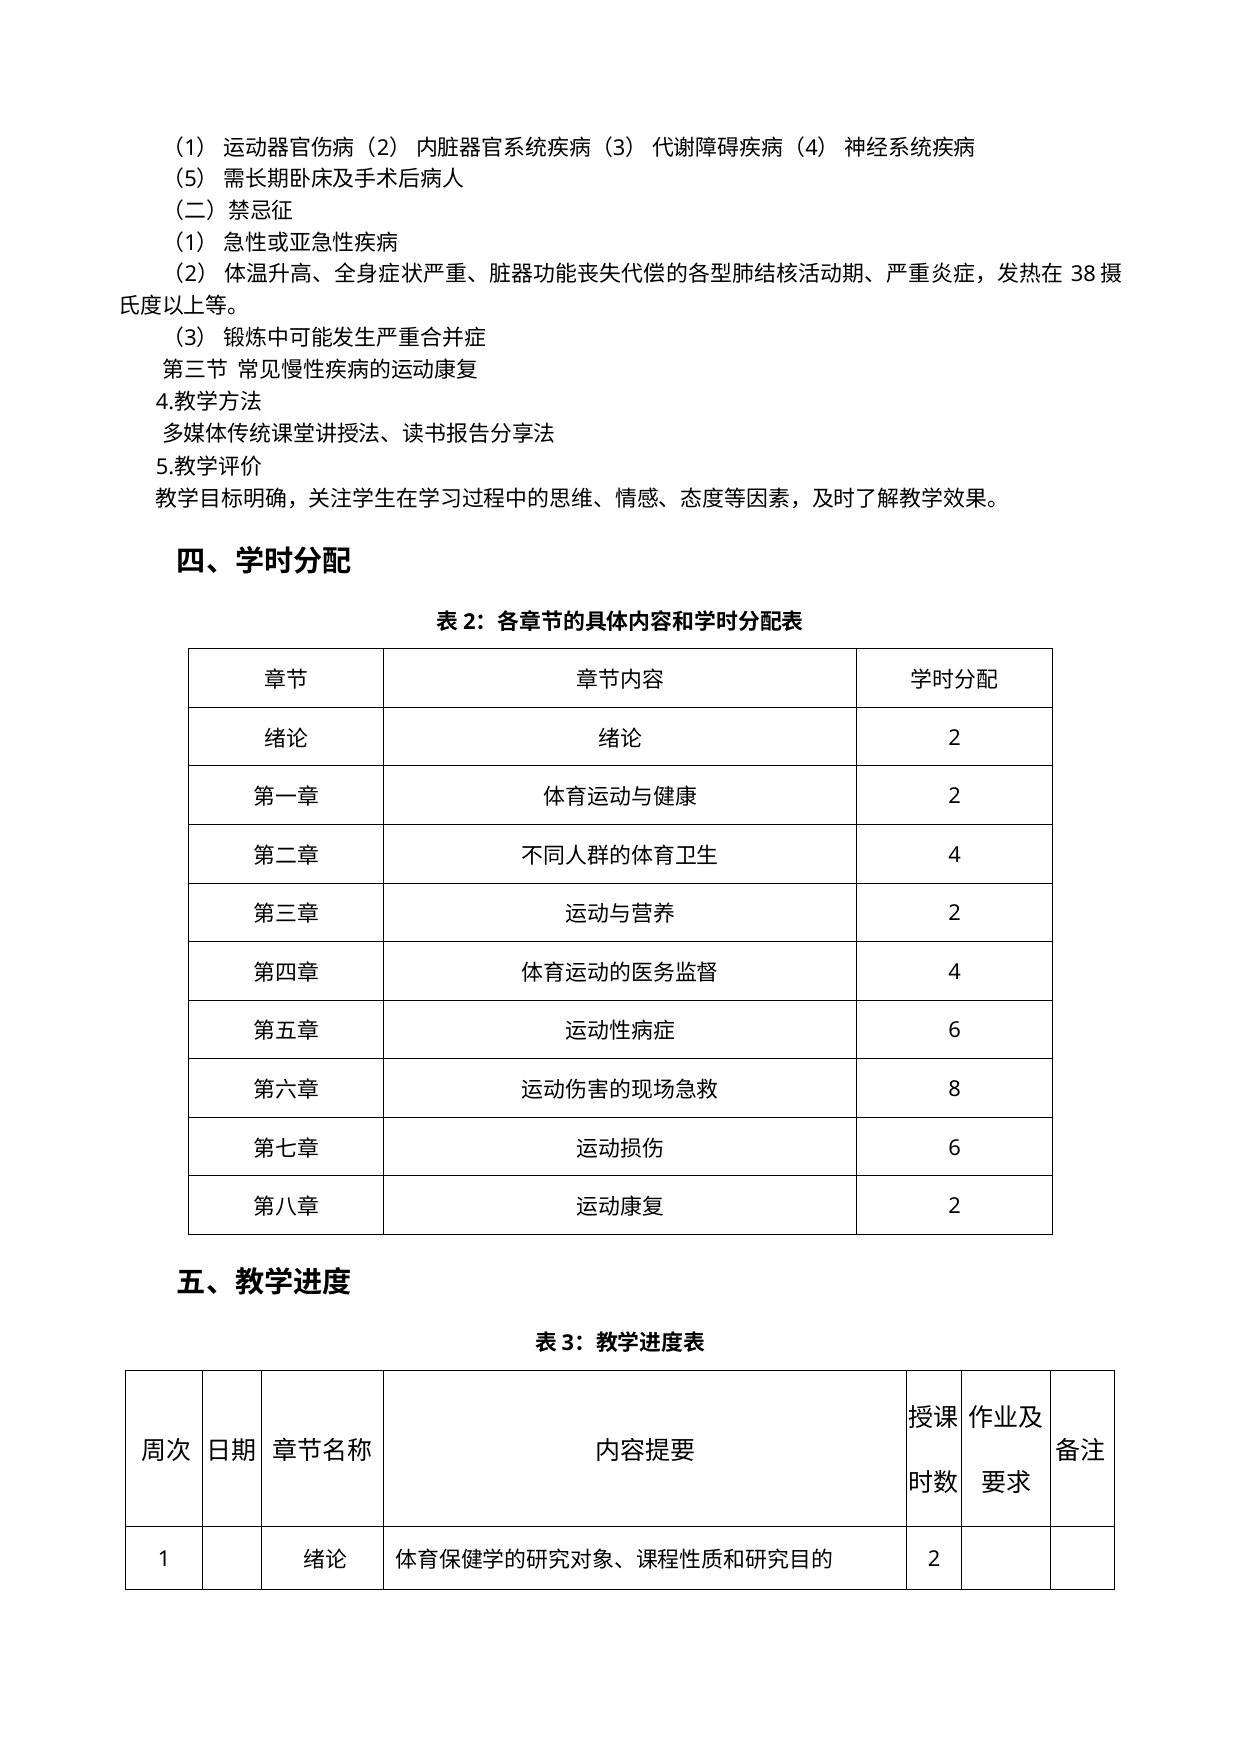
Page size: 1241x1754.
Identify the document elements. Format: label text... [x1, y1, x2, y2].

table_cell 运动与营养 [384, 884, 856, 941]
table_cell 第一章 [189, 766, 383, 824]
table_cell 绪论 [384, 708, 856, 765]
table_cell 运动损伤 [384, 1118, 856, 1175]
table_cell 2 [857, 766, 1052, 824]
table_cell 第八章 [189, 1176, 383, 1234]
table_cell 6 [857, 1118, 1052, 1175]
table_cell 1 [126, 1527, 202, 1588]
table_header 学时分配 [857, 649, 1052, 707]
table_cell [1051, 1527, 1114, 1588]
table_cell [962, 1527, 1050, 1588]
text 教学目标明确，关注学生在学习过程中的思维、情感、态度等因素，及时了解教学效果。 [156, 481, 1122, 513]
table_cell 第三章 [189, 884, 383, 941]
table_cell 4 [857, 942, 1052, 999]
text （1） 运动器官伤病（2） 内脏器官系统疾病（3） 代谢障碍疾病（4） 神经系统疾病 [118, 129, 1122, 161]
text 多媒体传统课堂讲授法、读书报告分享法 [118, 416, 1122, 448]
table_cell 4 [857, 825, 1052, 882]
table_cell 8 [857, 1059, 1052, 1117]
table_cell 第五章 [189, 1001, 383, 1058]
text （2） 体温升高、全身症状严重、脏器功能丧失代偿的各型肺结核活动期、严重炎症，发热在38摄氏度以上等。 [118, 256, 1122, 320]
table_cell 第七章 [189, 1118, 383, 1175]
text 表3：教学进度表 [118, 1325, 1122, 1357]
table_cell [203, 1527, 261, 1588]
text （二）禁忌征 [118, 193, 1122, 225]
text 第三节 常见慢性疾病的运动康复 [118, 352, 1122, 383]
table_cell 第四章 [189, 942, 383, 999]
text （5） 需长期卧床及手术后病人 [118, 161, 1122, 193]
table_header 备注 [1051, 1371, 1114, 1526]
text 表2：各章节的具体内容和学时分配表 [118, 603, 1122, 636]
table_header 章节内容 [384, 649, 856, 707]
text 四、学时分配 [118, 526, 1122, 591]
table_header 章节 [189, 649, 383, 707]
table_cell 体育运动的医务监督 [384, 942, 856, 999]
table_cell 体育运动与健康 [384, 766, 856, 824]
table_header 日期 [203, 1371, 261, 1526]
table_cell 不同人群的体育卫生 [384, 825, 856, 882]
table_cell 绪论 [189, 708, 383, 765]
table_cell 绪论 [262, 1527, 383, 1588]
table_header 作业及要求 [962, 1371, 1050, 1526]
table_cell 2 [857, 1176, 1052, 1234]
table_header 章节名称 [262, 1371, 383, 1526]
table_cell 2 [857, 884, 1052, 941]
table_cell 运动伤害的现场急救 [384, 1059, 856, 1117]
text （3） 锻炼中可能发生严重合并症 [118, 320, 1122, 352]
text 5.教学评价 [156, 448, 1122, 481]
table_cell 2 [907, 1527, 961, 1588]
table_cell 2 [857, 708, 1052, 765]
table_cell 运动性病症 [384, 1001, 856, 1058]
text 4.教学方法 [156, 383, 1122, 416]
text （1） 急性或亚急性疾病 [118, 225, 1122, 256]
table_cell 体育保健学的研究对象、课程性质和研究目的 [384, 1527, 906, 1588]
table_cell 6 [857, 1001, 1052, 1058]
table_header 授课时数 [907, 1371, 961, 1526]
table_cell 第六章 [189, 1059, 383, 1117]
table_header 内容提要 [384, 1371, 906, 1526]
text 五、教学进度 [118, 1247, 1122, 1312]
table_header 周次 [126, 1371, 202, 1526]
table_cell 第二章 [189, 825, 383, 882]
table_cell 运动康复 [384, 1176, 856, 1234]
